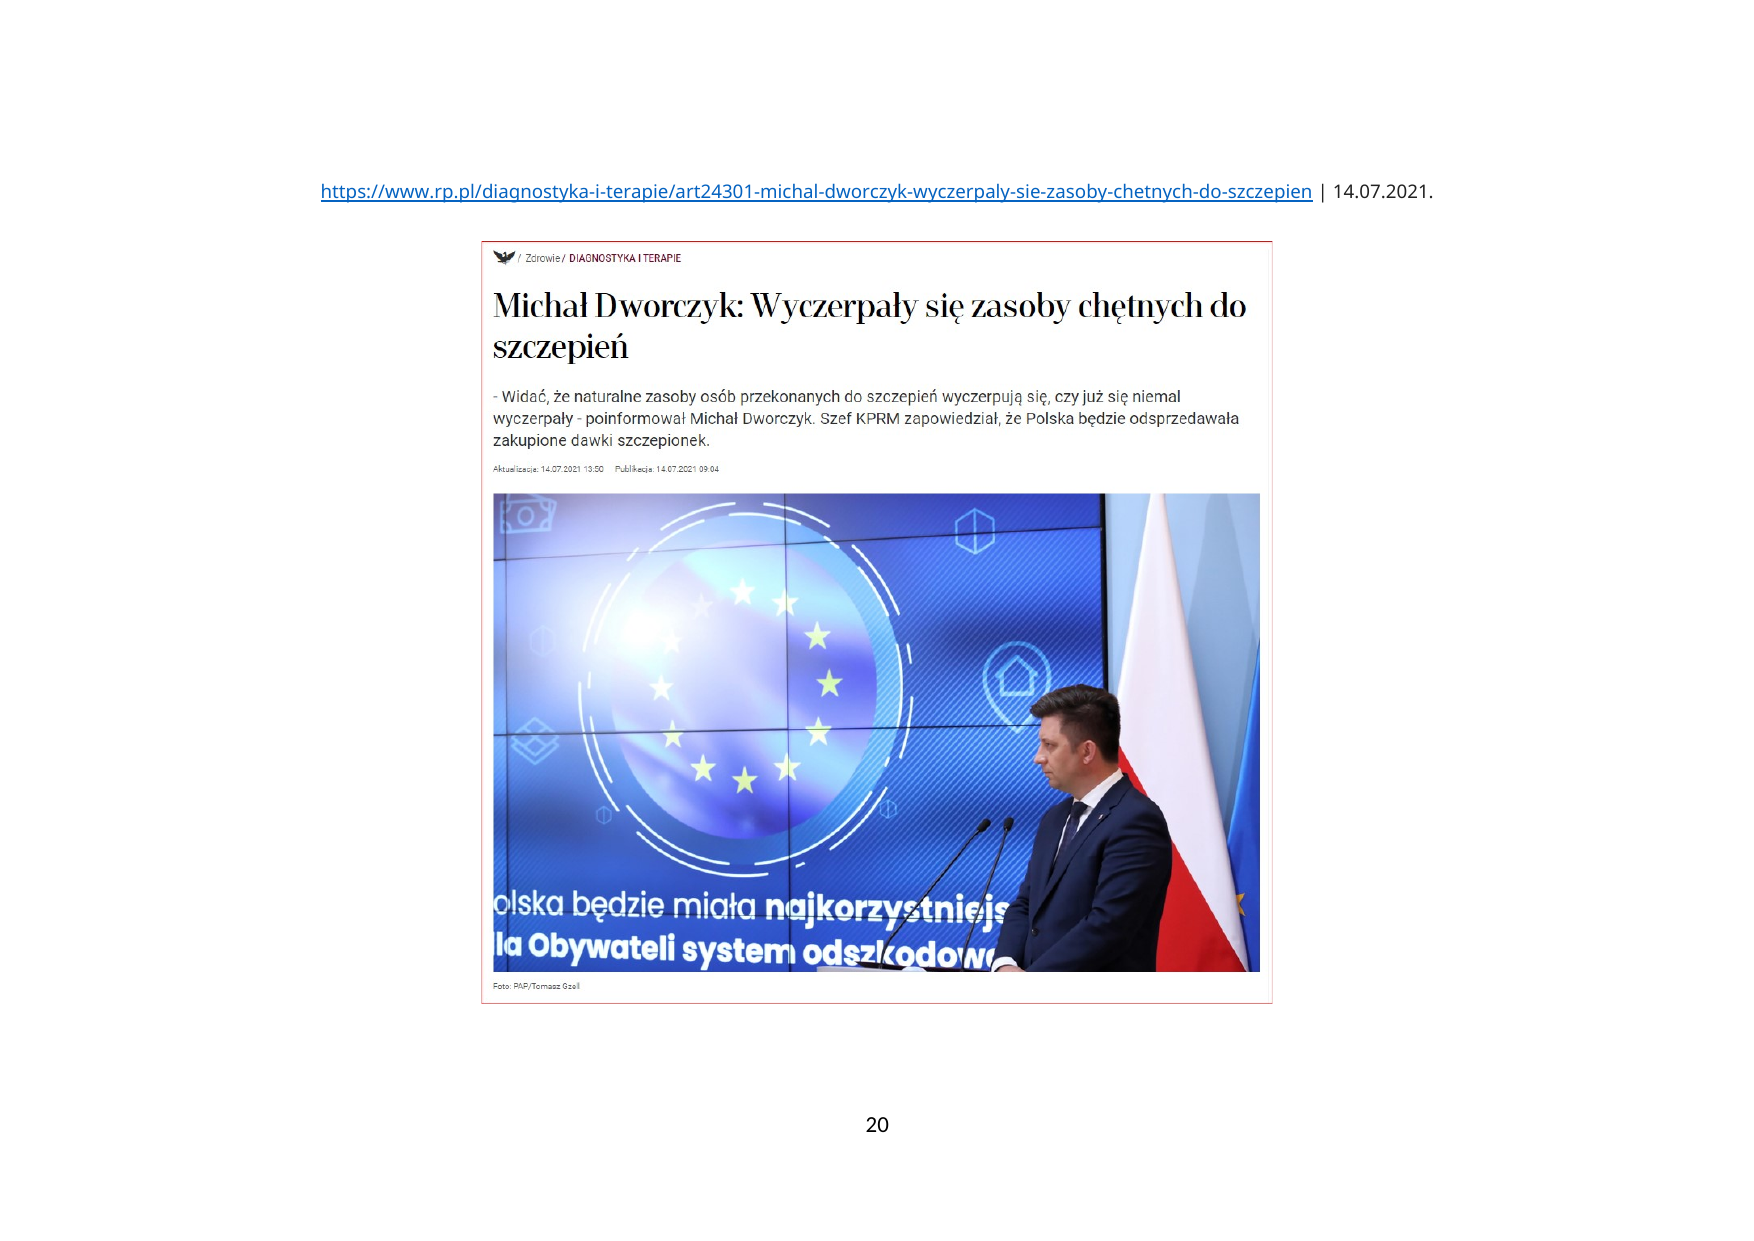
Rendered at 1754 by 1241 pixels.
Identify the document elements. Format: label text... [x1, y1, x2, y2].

picture [481, 241, 1273, 1004]
text https://www.rp.pl/diagnostyka-i-terapie/art24301-michal-dworczyk-wyczerpaly-sie-zasoby-chetnych-do-szczepien | 14.07.2021. [148, 148, 1606, 204]
